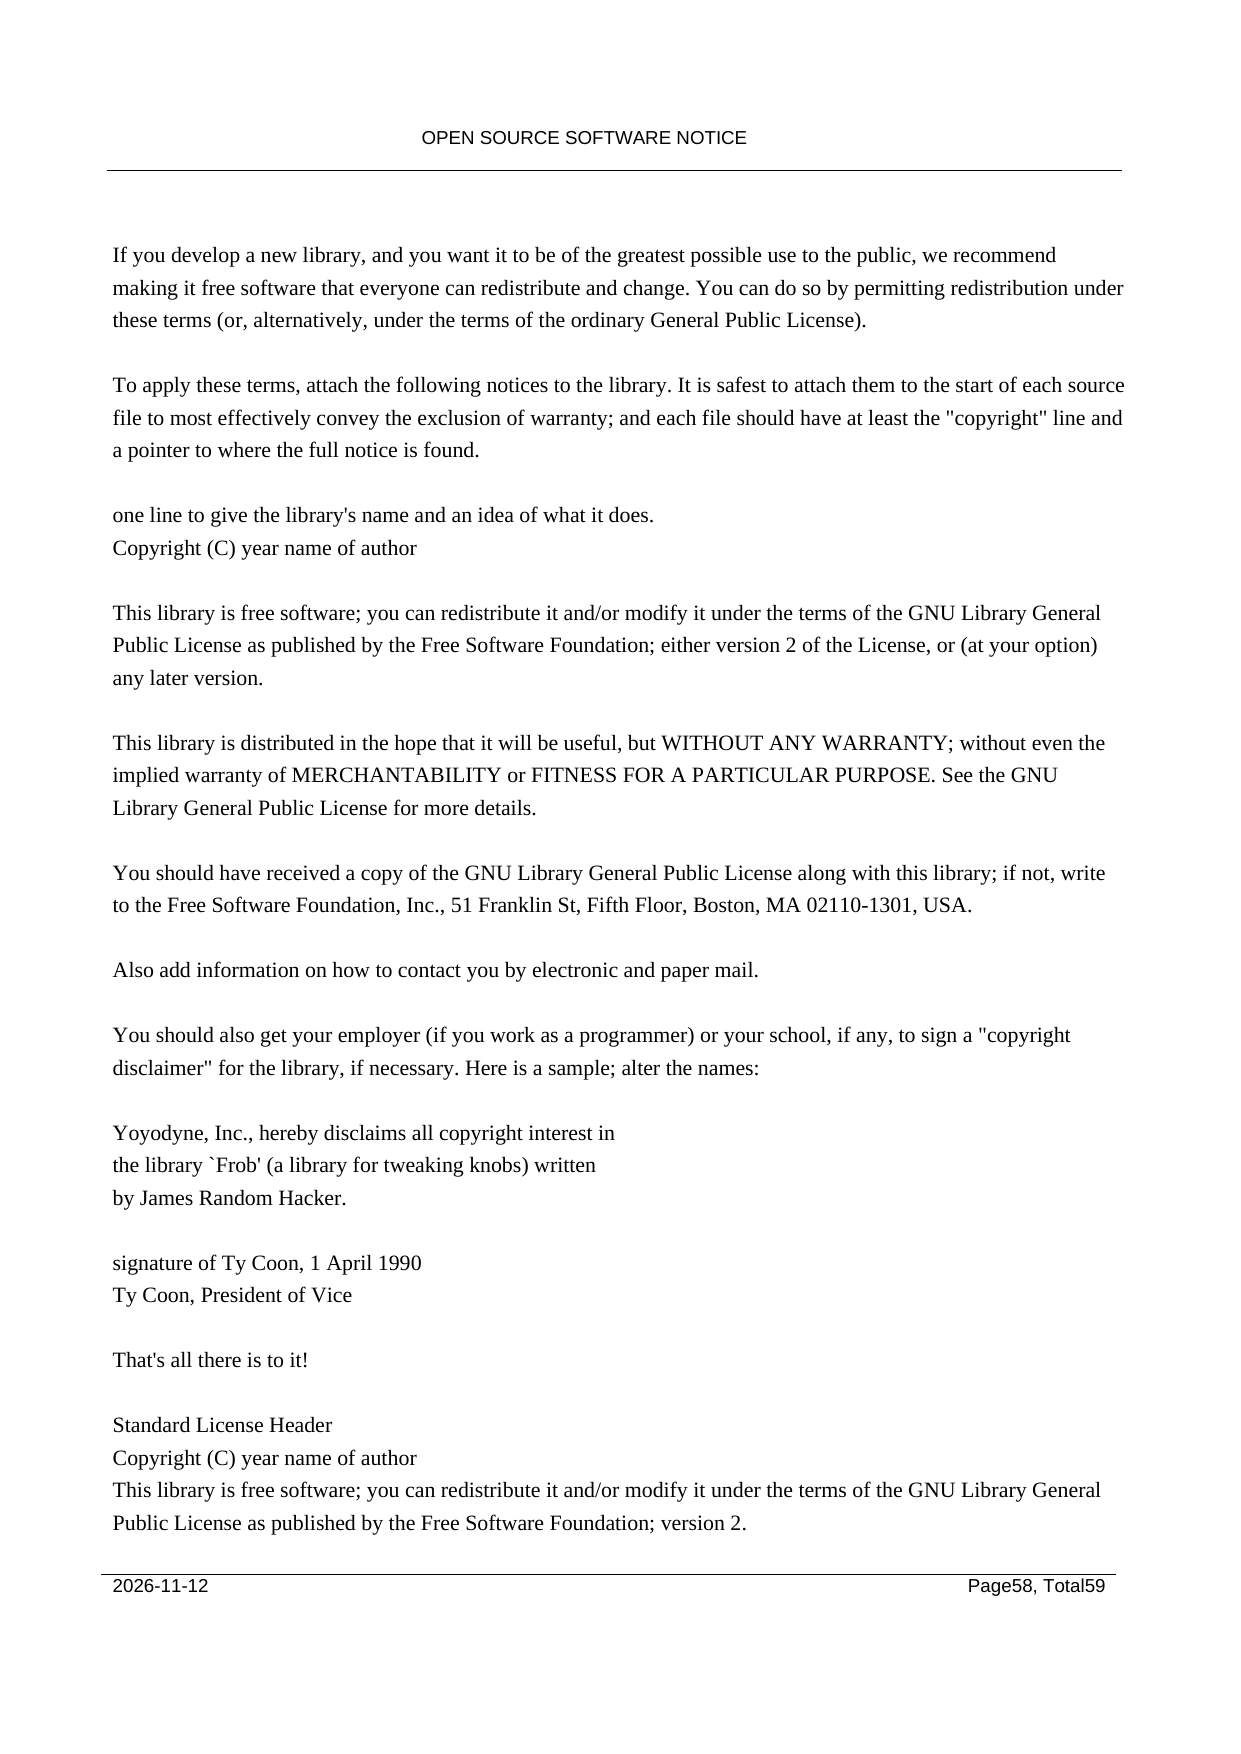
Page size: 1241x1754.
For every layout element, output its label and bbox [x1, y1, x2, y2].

text [112, 206, 1128, 1539]
